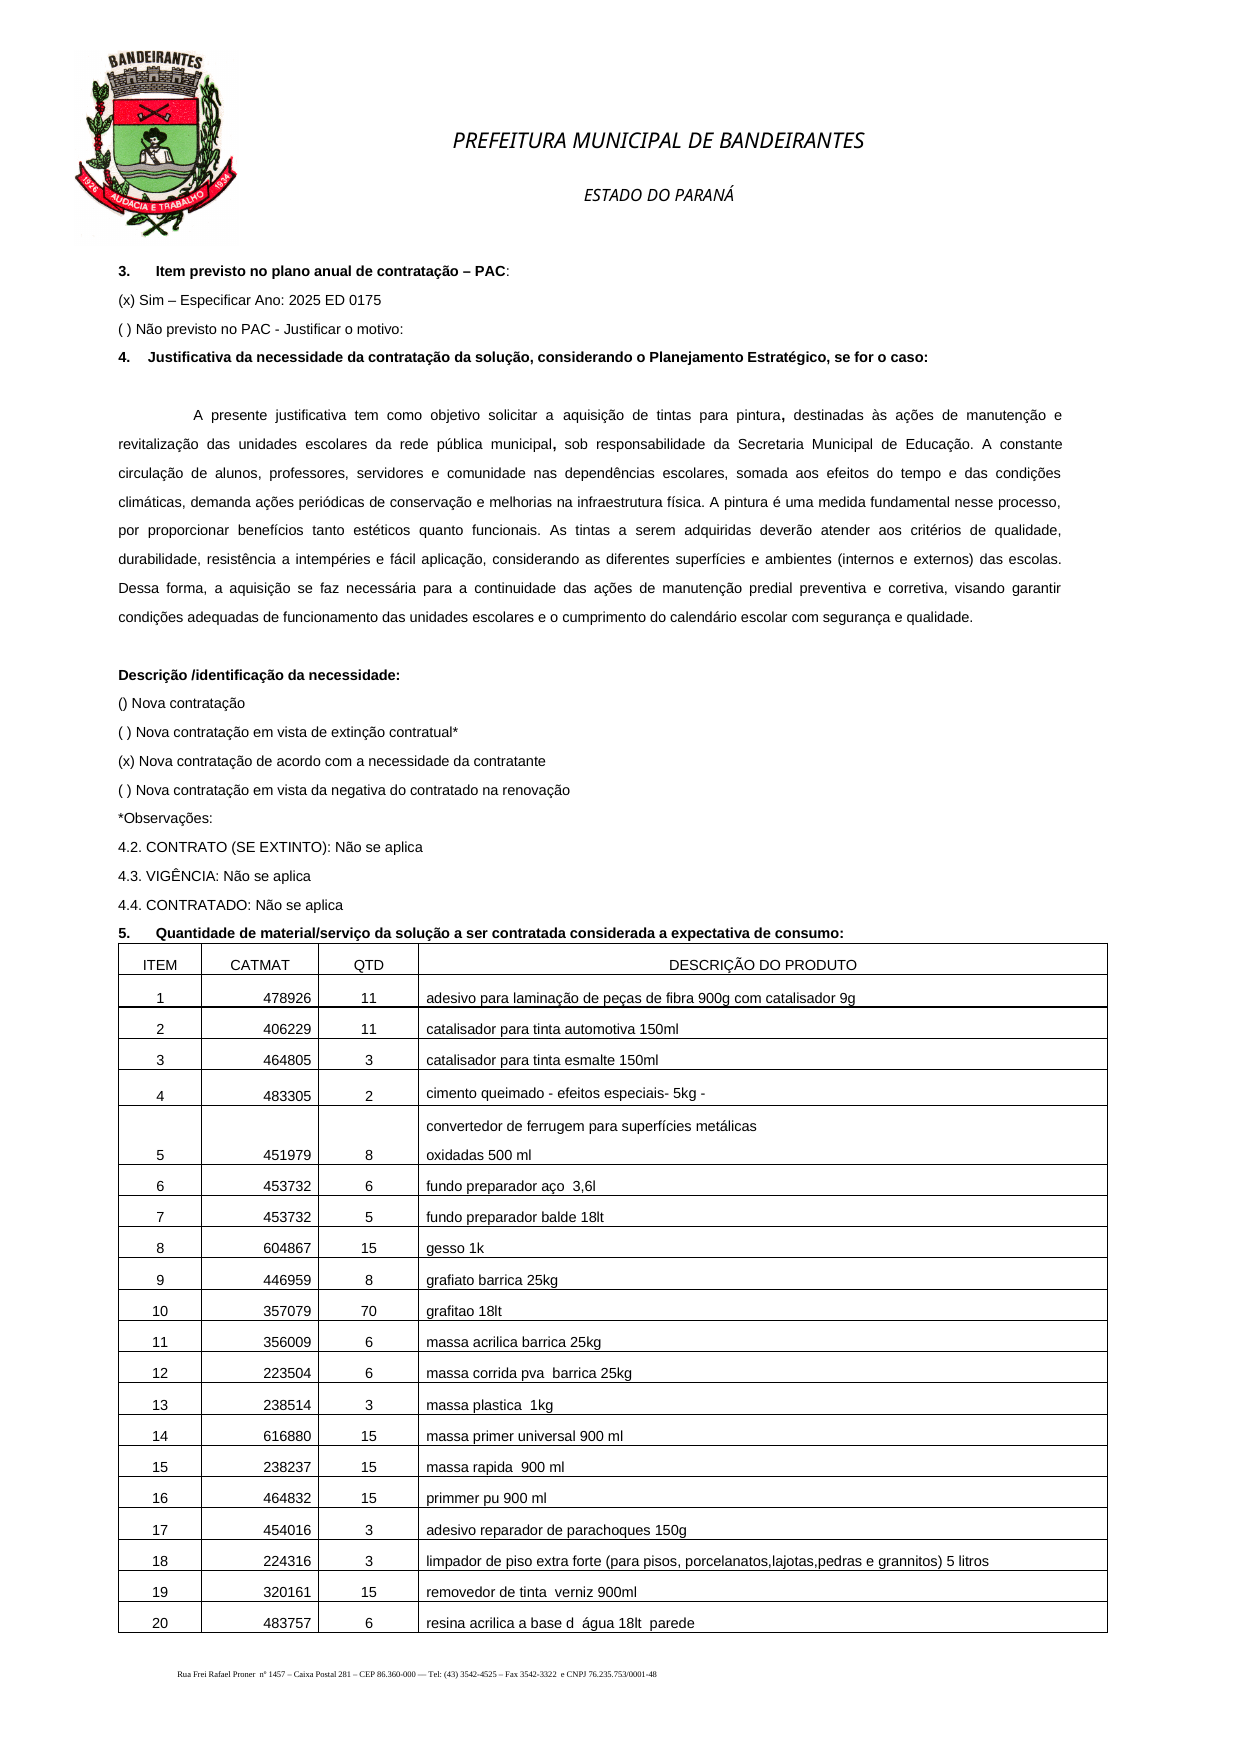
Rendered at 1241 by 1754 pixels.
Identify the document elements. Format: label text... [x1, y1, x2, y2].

table_cell 14 [119, 1415, 201, 1445]
text ( ) Nova contratação em vista de extinção contratual* [118, 712, 1107, 741]
table_cell 13 [119, 1383, 201, 1413]
list Item previsto no plano anual de contratação – PAC: [118, 251, 1107, 280]
table_cell 464832 [202, 1477, 318, 1507]
table_cell cimento queimado - efeitos especiais- 5kg - [419, 1070, 1107, 1105]
table_cell 223504 [202, 1352, 318, 1382]
text 4.4. CONTRATADO: Não se aplica [118, 884, 1107, 913]
table_cell 15 [319, 1415, 418, 1445]
table_cell 451979 [202, 1106, 318, 1163]
table_cell 446959 [202, 1258, 318, 1288]
table_cell 12 [119, 1352, 201, 1382]
table_cell massa plastica 1kg [419, 1383, 1107, 1413]
table_cell 453732 [202, 1196, 318, 1226]
table_cell massa acrilica barrica 25kg [419, 1321, 1107, 1351]
table_cell 20 [119, 1602, 201, 1632]
table_cell 356009 [202, 1321, 318, 1351]
table_cell 15 [319, 1227, 418, 1257]
table_cell 4 [119, 1070, 201, 1105]
text ( ) Não previsto no PAC - Justificar o motivo: [118, 308, 1107, 337]
table_cell 6 [319, 1602, 418, 1632]
table_cell 3 [319, 1039, 418, 1069]
table_cell 11 [319, 975, 418, 1006]
table_cell 604867 [202, 1227, 318, 1257]
table_cell 6 [319, 1321, 418, 1351]
table_cell 70 [319, 1290, 418, 1320]
table_cell 18 [119, 1540, 201, 1570]
table_cell massa corrida pva barrica 25kg [419, 1352, 1107, 1382]
table_cell 11 [119, 1321, 201, 1351]
table_cell 15 [319, 1446, 418, 1476]
table_cell 3 [319, 1508, 418, 1538]
text 4.3. VIGÊNCIA: Não se aplica [118, 856, 1107, 884]
text (x) Sim – Especificar Ano: 2025 ED 0175 [118, 280, 1107, 308]
table_cell primmer pu 900 ml [419, 1477, 1107, 1507]
table_cell 16 [119, 1477, 201, 1507]
table_cell 3 [319, 1540, 418, 1570]
table_cell 357079 [202, 1290, 318, 1320]
table_cell gesso 1k [419, 1227, 1107, 1257]
table_cell resina acrilica a base d água 18lt parede [419, 1602, 1107, 1632]
text *Observações: [118, 798, 1107, 827]
table_cell 3 [119, 1039, 201, 1069]
table_cell convertedor de ferrugem para superfícies metálicas oxidadas 500 ml [419, 1106, 1107, 1163]
table_cell catalisador para tinta esmalte 150ml [419, 1039, 1107, 1069]
table_cell 7 [119, 1196, 201, 1226]
table_cell 8 [319, 1258, 418, 1288]
table_cell adesivo para laminação de peças de fibra 900g com catalisador 9g [419, 975, 1107, 1006]
table_cell 9 [119, 1258, 201, 1288]
table_cell 406229 [202, 1008, 318, 1038]
table_cell 5 [119, 1106, 201, 1163]
table_cell 454016 [202, 1508, 318, 1538]
table_cell 616880 [202, 1415, 318, 1445]
table_cell 3 [319, 1383, 418, 1413]
table_cell 8 [319, 1106, 418, 1163]
table_cell 17 [119, 1508, 201, 1538]
text Descrição /identificação da necessidade: [118, 654, 1107, 683]
table_cell fundo preparador aço 3,6l [419, 1165, 1107, 1195]
table_cell grafitao 18lt [419, 1290, 1107, 1320]
table_cell 5 [319, 1196, 418, 1226]
table_cell 478926 [202, 975, 318, 1006]
table_header DESCRIÇÃO DO PRODUTO [419, 944, 1107, 974]
table_cell limpador de piso extra forte (para pisos, porcelanatos,lajotas,pedras e grannitos) 5 litros [419, 1540, 1107, 1570]
table_cell 6 [319, 1352, 418, 1382]
text ( ) Nova contratação em vista da negativa do contratado na renovação [118, 769, 1107, 798]
table_cell grafiato barrica 25kg [419, 1258, 1107, 1288]
list Quantidade de material/serviço da solução a ser contratada considerada a expectativa de consumo: [118, 913, 1107, 942]
picture [73, 50, 239, 246]
table_cell 8 [119, 1227, 201, 1257]
text () Nova contratação [118, 683, 1107, 712]
table_cell 6 [319, 1165, 418, 1195]
table_cell 10 [119, 1290, 201, 1320]
table_cell 2 [119, 1008, 201, 1038]
table_cell fundo preparador balde 18lt [419, 1196, 1107, 1226]
list Justificativa da necessidade da contratação da solução, considerando o Planejamento Estratégico, se for o caso: [118, 337, 1107, 366]
table_cell 11 [319, 1008, 418, 1038]
table_cell 19 [119, 1571, 201, 1601]
table_cell 15 [319, 1571, 418, 1601]
text (x) Nova contratação de acordo com a necessidade da contratante [118, 741, 1107, 769]
table_cell 15 [119, 1446, 201, 1476]
table_cell 15 [319, 1477, 418, 1507]
table_cell 464805 [202, 1039, 318, 1069]
table_cell 320161 [202, 1571, 318, 1601]
table_cell 238514 [202, 1383, 318, 1413]
table_cell massa primer universal 900 ml [419, 1415, 1107, 1445]
table_cell massa rapida 900 ml [419, 1446, 1107, 1476]
table_cell catalisador para tinta automotiva 150ml [419, 1008, 1107, 1038]
table_header QTD [319, 944, 418, 974]
table_cell adesivo reparador de parachoques 150g [419, 1508, 1107, 1538]
table_cell 2 [319, 1070, 418, 1105]
table_cell 453732 [202, 1165, 318, 1195]
text 4.2. CONTRATO (SE EXTINTO): Não se aplica [118, 827, 1107, 856]
table_header CATMAT [202, 944, 318, 974]
table_cell removedor de tinta verniz 900ml [419, 1571, 1107, 1601]
table_header ITEM [119, 944, 201, 974]
table_cell 238237 [202, 1446, 318, 1476]
table_cell 6 [119, 1165, 201, 1195]
table_cell 483757 [202, 1602, 318, 1632]
table_cell 1 [119, 975, 201, 1006]
table_cell 483305 [202, 1070, 318, 1105]
text A presente justificativa tem como objetivo solicitar a aquisição de tintas para pintura, destinadas às ações de manutenção e revitalização das unidades escolares da rede pública municipal, sob responsabilidade da Secretaria Municipal de Educação. A constante circulação de alunos, professores, servidores e comunidade nas dependências escolares, somada aos efeitos do tempo e das condições climáticas, demanda ações periódicas de conservação e melhorias na infraestrutura física. A pintura é uma medida fundamental nesse processo, por proporcionar benefícios tanto estéticos quanto funcionais. As tintas a serem adquiridas deverão atender aos critérios de qualidade, durabilidade, resistência a intempéries e fácil aplicação, considerando as diferentes superfícies e ambientes (internos e externos) das escolas. Dessa forma, a aquisição se faz necessária para a continuidade das ações de manutenção predial preventiva e corretiva, visando garantir condições adequadas de funcionamento das unidades escolares e o cumprimento do calendário escolar com segurança e qualidade. [118, 395, 1063, 625]
table_cell 224316 [202, 1540, 318, 1570]
